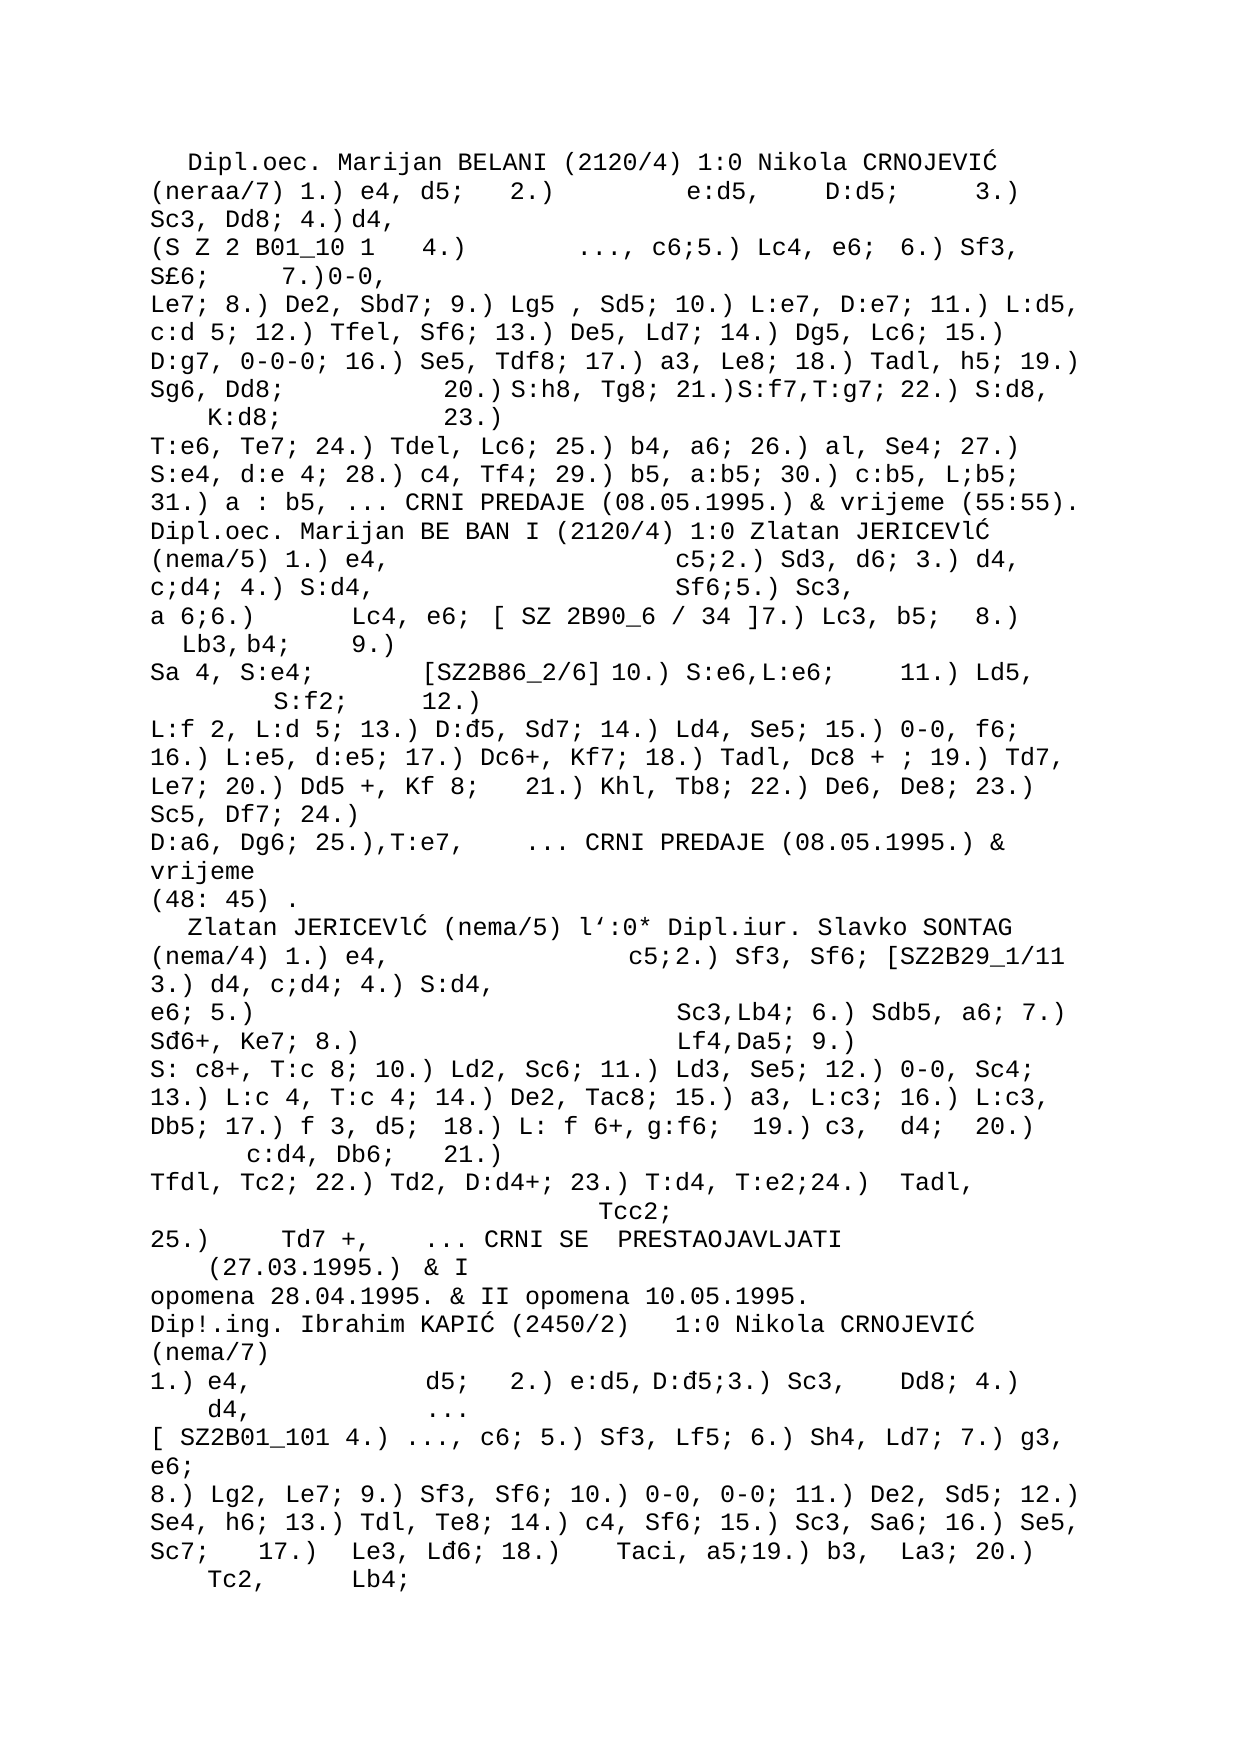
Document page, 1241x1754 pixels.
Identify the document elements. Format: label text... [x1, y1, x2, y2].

text L:f 2, L:d 5; 13.) D:đ5, Sd7; 14.) Ld4, Se5; 15.) 0-0, f6; 16.) L:e5, d:e5; 17.) Dc6+, Kf7; 18.) Tadl, Dc8 + ; 19.) Td7, Le7; 20.) Dd5 +, Kf 8; 21.) Khl, Tb8; 22.) De6, De8; 23.) Sc5, Df7; 24.) [150, 717, 1090, 830]
text Zlatan JERICEVlĆ (nema/5) l‘:0* Dipl.iur. Slavko SONTAG (nema/4) 1.) e4, c5; 2.) Sf3, Sf6; [SZ2B29_1/11 3.) d4, c;d4; 4.) S:d4, [150, 915, 1090, 1000]
text 8.) Lg2, Le7; 9.) Sf3, Sf6; 10.) 0-0, 0-0; 11.) De2, Sd5; 12.) Se4, h6; 13.) Tdl, Te8; 14.) c4, Sf6; 15.) Sc3, Sa6; 16.) Se5, Sc7; 17.) Le3, Lđ6; 18.) Taci, a5; 19.) b3, La3; 20.) Tc2, Lb4; [150, 1482, 1090, 1595]
text [ SZ2B01_101 4.) ..., c6; 5.) Sf3, Lf5; 6.) Sh4, Ld7; 7.) g3, e6; [150, 1425, 1090, 1482]
text Sa 4, S:e4; [SZ2B86_2/6] 10.) S:e6, L:e6; 11.) Ld5, S:f2; 12.) [150, 660, 1090, 717]
text e6; 5.) Sc3, Lb4; 6.) Sdb5, a6; 7.) Sđ6+, Ke7; 8.) Lf4, Da5; 9.) [150, 1000, 1090, 1057]
text Le7; 8.) De2, Sbd7; 9.) Lg5 , Sd5; 10.) L:e7, D:e7; 11.) L:d5, c:d 5; 12.) Tfel, Sf6; 13.) De5, Ld7; 14.) Dg5, Lc6; 15.) D:g7, 0-0-0; 16.) Se5, Tdf8; 17.) a3, Le8; 18.) Tadl, h5; 19.) Sg6, Dd8; 20.) S:h8, Tg8; 21.) S:f7, T:g7; 22.) S:d8, K:d8; 23.) [150, 292, 1090, 433]
text Dipl.oec. Marijan BELANI (2120/4) 1:0 Nikola CRNOJEVIĆ (neraa/7) 1.) e4, d5; 2.) e:d5, D:d5; 3.) Sc3, Dd8; 4.) d4, [150, 150, 1090, 235]
text 25.) Td7 +, ... CRNI SE PRESTAO JAVLJATI (27.03.1995.) & I [150, 1227, 1090, 1283]
text Dip!.ing. Ibrahim KAPIĆ (2450/2) 1:0 Nikola CRNOJEVIĆ (nema/7) [150, 1312, 1090, 1368]
text (S Z 2 B01_10 1 4.) ..., c6; 5.) Lc4, e6; 6.) Sf3, S£6; 7.) 0-0, [150, 235, 1090, 292]
text 1.) e4, d5; 2.) e:d5, D:đ5; 3.) Sc3, Dd8; 4.) d4, ... [150, 1368, 1090, 1425]
text Dipl.oec. Marijan BE BAN I (2120/4) 1:0 Zlatan JERICEVlĆ (nema/5) 1.) e4, c5; 2.) Sd3, d6; 3.) d4, c;d4; 4.) S:d4, Sf6; 5.) Sc3, [150, 518, 1090, 603]
text T:e6, Te7; 24.) Tdel, Lc6; 25.) b4, a6; 26.) al, Se4; 27.) S:e4, d:e 4; 28.) c4, Tf4; 29.) b5, a:b5; 30.) c:b5, L;b5; 31.) a : b5, ... CRNI PREDAJE (08.05.1995.) & vrijeme (55:55). [150, 433, 1090, 518]
text Tfdl, Tc2; 22.) Td2, D:d4+; 23.) T:d4, T:e2; 24.) Tadl, Tcc2; [150, 1170, 1090, 1227]
text S: c8+, T:c 8; 10.) Ld2, Sc6; 11.) Ld3, Se5; 12.) 0-0, Sc4; 13.) L:c 4, T:c 4; 14.) De2, Tac8; 15.) a3, L:c3; 16.) L:c3, Db5; 17.) f 3, d5; 18.) L: f 6+, g:f6; 19.) c3, d4; 20.) c:d4, Db6; 21.) [150, 1057, 1090, 1170]
text D:a6, Dg6; 25.),T:e7, ... CRNI PREDAJE (08.05.1995.) & vrijeme [150, 830, 1090, 887]
text a 6; 6.) Lc4, e6; [ SZ 2B90_6 / 34 ] 7.) Lc3, b5; 8.) Lb3, b4; 9.) [150, 603, 1090, 660]
text opomena 28.04.1995. & II opomena 10.05.1995. [150, 1283, 1090, 1312]
text (48: 45) . [150, 887, 1090, 915]
